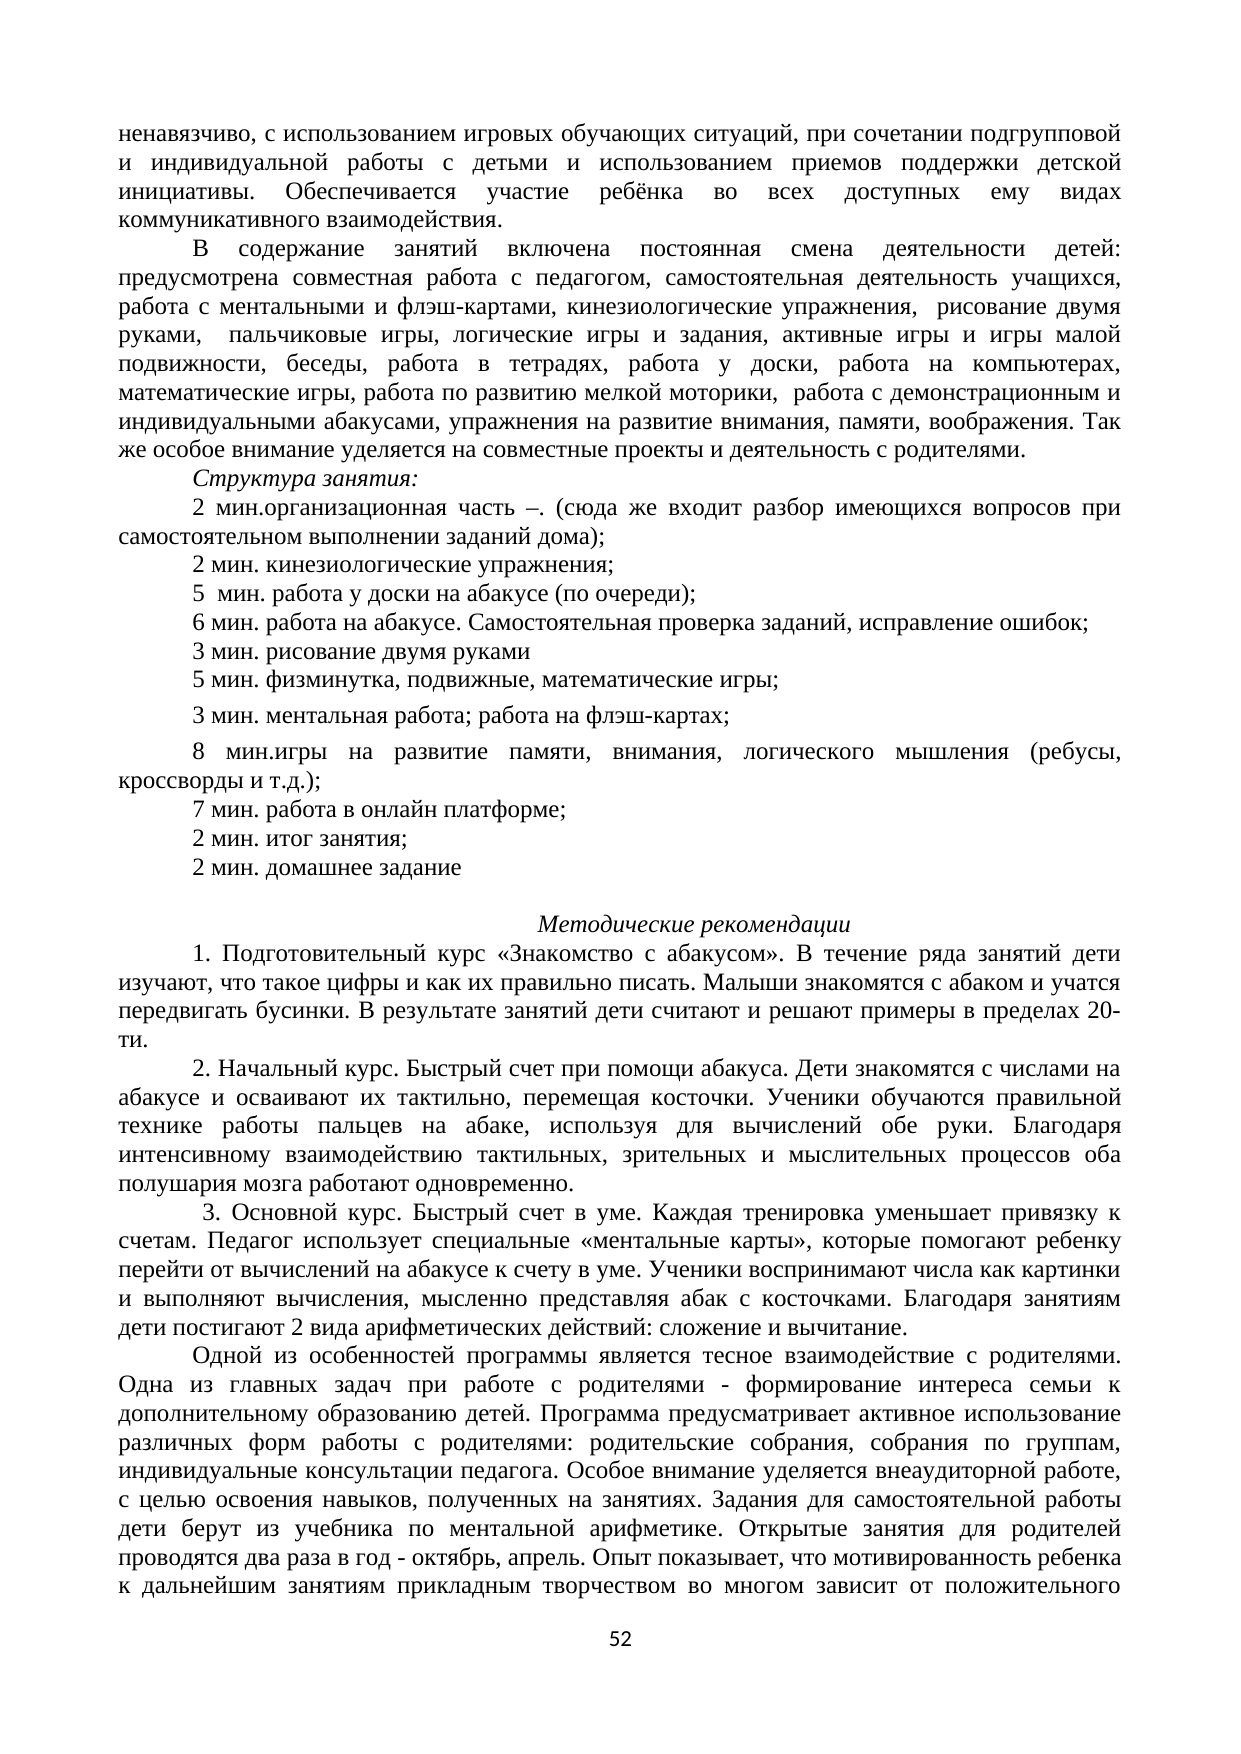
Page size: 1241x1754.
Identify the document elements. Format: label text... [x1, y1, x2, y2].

text 8 мин.игры на развитие памяти, внимания, логического мышления (ребусы, кроссворды и т.д.); [118, 736, 1122, 793]
text 2 мин. итог занятия; [118, 823, 1122, 852]
text 3 мин. рисование двумя руками [118, 636, 1122, 664]
text 2 мин.организационная часть –. (сюда же входит разбор имеющихся вопросов при самостоятельном выполнении заданий дома); [118, 492, 1122, 549]
text 6 мин. работа на абакусе. Самостоятельная проверка заданий, исправление ошибок; [118, 607, 1122, 636]
text В содержание занятий включена постоянная смена деятельности детей: предусмотрена совместная работа с педагогом, самостоятельная деятельность учащихся, работа с ментальными и флэш-картами, кинезиологические упражнения, рисование двумя руками, пальчиковые игры, логические игры и задания, активные игры и игры малой подвижности, беседы, работа в тетрадях, работа у доски, работа на компьютерах, математические игры, работа по развитию мелкой моторики, работа с демонстрационным и индивидуальными абакусами, упражнения на развитие внимания, памяти, воображения. Так же особое внимание уделяется на совместные проекты и деятельность с родителями. [118, 233, 1122, 463]
text 5 мин. физминутка, подвижные, математические игры; [118, 664, 1122, 693]
text 2. Начальный курс. Быстрый счет при помощи абакуса. Дети знакомятся с числами на абакусе и осваивают их тактильно, перемещая косточки. Ученики обучаются правильной технике работы пальцев на абаке, используя для вычислений обе руки. Благодаря интенсивному взаимодействию тактильных, зрительных и мыслительных процессов оба полушария мозга работают одновременно. [118, 1053, 1122, 1197]
text Структура занятия: [118, 463, 1122, 492]
text 2 мин. домашнее задание [118, 852, 1122, 881]
text Методические рекомендации [118, 909, 1122, 938]
text 3. Основной курс. Быстрый счет в уме. Каждая тренировка уменьшает привязку к счетам. Педагог использует специальные «ментальные карты», которые помогают ребенку перейти от вычислений на абакусе к счету в уме. Ученики воспринимают числа как картинки и выполняют вычисления, мысленно представляя абак с косточками. Благодаря занятиям дети постигают 2 вида арифметических действий: сложение и вычитание. [118, 1197, 1122, 1341]
text 5 мин. работа у доски на абакусе (по очереди); [118, 578, 1122, 607]
text 3 мин. ментальная работа; работа на флэш-картах; [118, 700, 1122, 729]
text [118, 118, 1122, 233]
text 1. Подготовительный курс «Знакомство с абакусом». В течение ряда занятий дети изучают, что такое цифры и как их правильно писать. Малыши знакомятся с абаком и учатся передвигать бусинки. В результате занятий дети считают и решают примеры в пределах 20-ти. [118, 938, 1122, 1053]
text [118, 1341, 1122, 1599]
text 7 мин. работа в онлайн платформе; [118, 794, 1122, 822]
text 2 мин. кинезиологические упражнения; [118, 549, 1122, 578]
